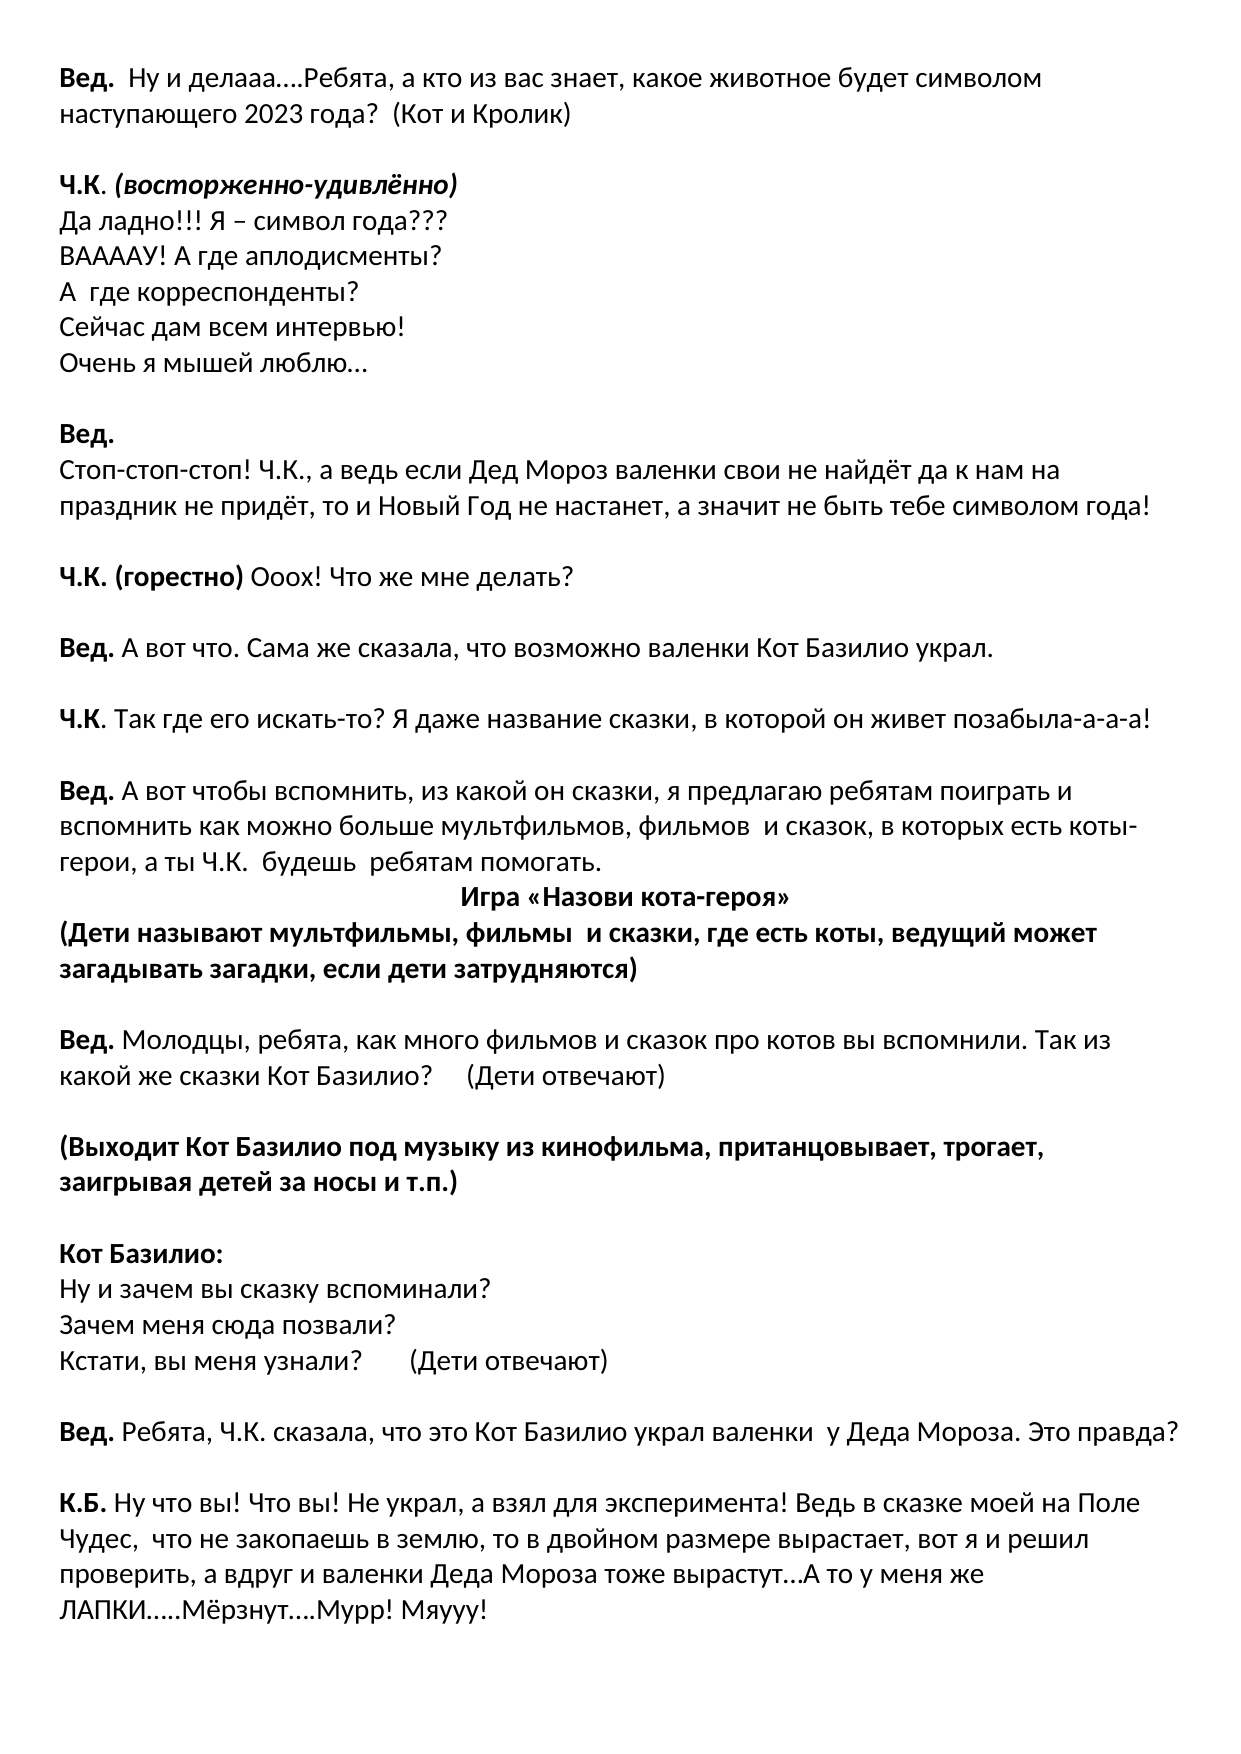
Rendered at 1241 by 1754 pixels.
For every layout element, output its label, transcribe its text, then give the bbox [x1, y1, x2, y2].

text К.Б. Ну что вы! Что вы! Не украл, а взял для эксперимента! Ведь в сказке моей на Поле Чудес, что не закопаешь в землю, то в двойном размере вырастает, вот я и решил проверить, а вдруг и валенки Деда Мороза тоже вырастут…А то у меня же ЛАПКИ…..Мёрзнут….Мурр! Мяууу! [59, 1484, 1181, 1627]
text Да ладно!!! Я – символ года??? [59, 202, 1181, 237]
text Игра «Назови кота-героя» [59, 878, 1181, 914]
text Вед. Молодцы, ребята, как много фильмов и сказок про котов вы вспомнили. Так из какой же сказки Кот Базилио? (Дети отвечают) [59, 1021, 1181, 1092]
text Стоп-стоп-стоп! Ч.К., а ведь если Дед Мороз валенки свои не найдёт да к нам на праздник не придёт, то и Новый Год не настанет, а значит не быть тебе символом года! [59, 451, 1181, 522]
text ВААААУ! А где аплодисменты? [59, 237, 1181, 273]
text Кот Базилио: [59, 1235, 1181, 1270]
text Сейчас дам всем интервью! [59, 308, 1181, 344]
text (Дети называют мультфильмы, фильмы и сказки, где есть коты, ведущий может загадывать загадки, если дети затрудняются) [59, 914, 1181, 985]
text Вед. Ребята, Ч.К. сказала, что это Кот Базилио украл валенки у Деда Мороза. Это правда? [59, 1413, 1181, 1448]
text Вед. А вот чтобы вспомнить, из какой он сказки, я предлагаю ребятам поиграть и вспомнить как можно больше мультфильмов, фильмов и сказок, в которых есть коты-герои, а ты Ч.К. будешь ребятам помогать. [59, 772, 1181, 878]
text (Выходит Кот Базилио под музыку из кинофильма, пританцовывает, трогает, заигрывая детей за носы и т.п.) [59, 1128, 1181, 1199]
text Ч.К. (восторженно-удивлённо) [59, 166, 1181, 202]
text Кстати, вы меня узнали? (Дети отвечают) [59, 1342, 1181, 1377]
text Ч.К. (горестно) Ооох! Что же мне делать? [59, 558, 1181, 593]
text Вед. Ну и делааа….Ребята, а кто из вас знает, какое животное будет символом наступающего 2023 года? (Кот и Кролик) [59, 59, 1181, 130]
text Ч.К. Так где его искать-то? Я даже название сказки, в которой он живет позабыла-а-а-а! [59, 700, 1181, 736]
text Ну и зачем вы сказку вспоминали? [59, 1270, 1181, 1306]
text Зачем меня сюда позвали? [59, 1306, 1181, 1342]
text А где корреспонденты? [59, 273, 1181, 308]
text Очень я мышей люблю… [59, 344, 1181, 380]
text Вед. А вот что. Сама же сказала, что возможно валенки Кот Базилио украл. [59, 629, 1181, 665]
text Вед. [59, 415, 1181, 451]
